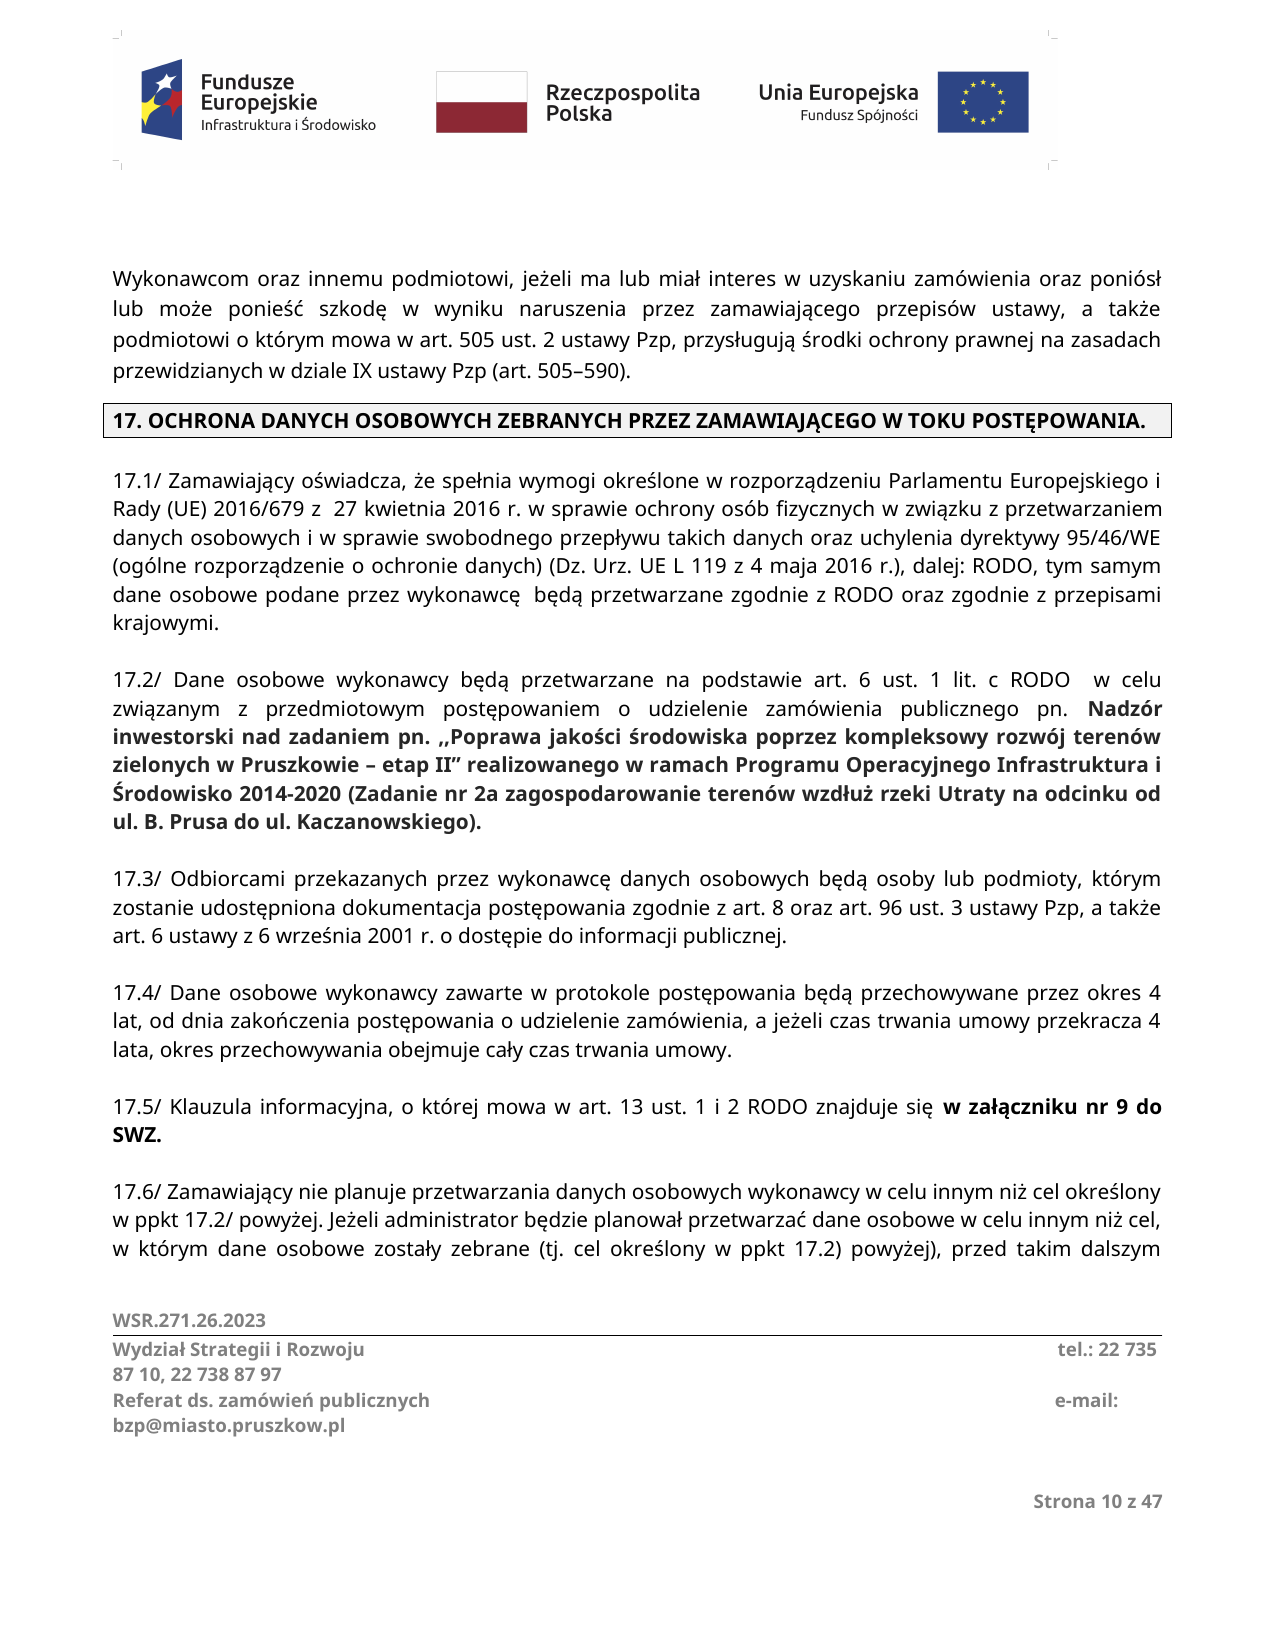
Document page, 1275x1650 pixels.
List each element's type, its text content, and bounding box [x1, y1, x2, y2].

text 17.1/ Zamawiający oświadcza, że spełnia wymogi określone w rozporządzeniu Parlamentu Europejskiego i Rady (UE) 2016/679 z 27 kwietnia 2016 r. w sprawie ochrony osób fizycznych w związku z przetwarzaniem danych osobowych i w sprawie swobodnego przepływu takich danych oraz uchylenia dyrektywy 95/46/WE (ogólne rozporządzenie o ochronie danych) (Dz. Urz. UE L 119 z 4 maja 2016 r.), dalej: RODO, tym samym dane osobowe podane przez wykonawcę będą przetwarzane zgodnie z RODO oraz zgodnie z przepisami krajowymi. [112, 466, 1162, 637]
text 17.4/ Dane osobowe wykonawcy zawarte w protokole postępowania będą przechowywane przez okres 4 lat, od dnia zakończenia postępowania o udzielenie zamówienia, a jeżeli czas trwania umowy przekracza 4 lata, okres przechowywania obejmuje cały czas trwania umowy. [112, 978, 1162, 1063]
text 17.5/ Klauzula informacyjna, o której mowa w art. 13 ust. 1 i 2 RODO znajduje się w załączniku nr 9 do SWZ. [112, 1092, 1162, 1149]
text 17.2/ Dane osobowe wykonawcy będą przetwarzane na podstawie art. 6 ust. 1 lit. c RODO w celu związanym z przedmiotowym postępowaniem o udzielenie zamówienia publicznego pn. Nadzór inwestorski nad zadaniem pn. ,,Poprawa jakości środowiska poprzez kompleksowy rozwój terenów zielonych w Pruszkowie – etap II” realizowanego w ramach Programu Operacyjnego Infrastruktura i Środowisko 2014-2020 (Zadanie nr 2a zagospodarowanie terenów wzdłuż rzeki Utraty na odcinku od ul. B. Prusa do ul. Kaczanowskiego). [112, 665, 1162, 836]
text 17.3/ Odbiorcami przekazanych przez wykonawcę danych osobowych będą osoby lub podmioty, którym zostanie udostępniona dokumentacja postępowania zgodnie z art. 8 oraz art. 96 ust. 3 ustawy Pzp, a także art. 6 ustawy z 6 września 2001 r. o dostępie do informacji publicznej. [112, 864, 1162, 949]
text 17. OCHRONA DANYCH OSOBOWYCH ZEBRANYCH PRZEZ ZAMAWIAJĄCEGO W TOKU POSTĘPOWANIA. [104, 404, 1171, 437]
text Wykonawcom oraz innemu podmiotowi, jeżeli ma lub miał interes w uzyskaniu zamówienia oraz poniósł lub może ponieść szkodę w wyniku naruszenia przez zamawiającego przepisów ustawy, a także podmiotowi o którym mowa w art. 505 ust. 2 ustawy Pzp, przysługują środki ochrony prawnej na zasadach przewidzianych w dziale IX ustawy Pzp (art. 505–590). [112, 264, 1162, 384]
picture [112, 30, 1058, 170]
